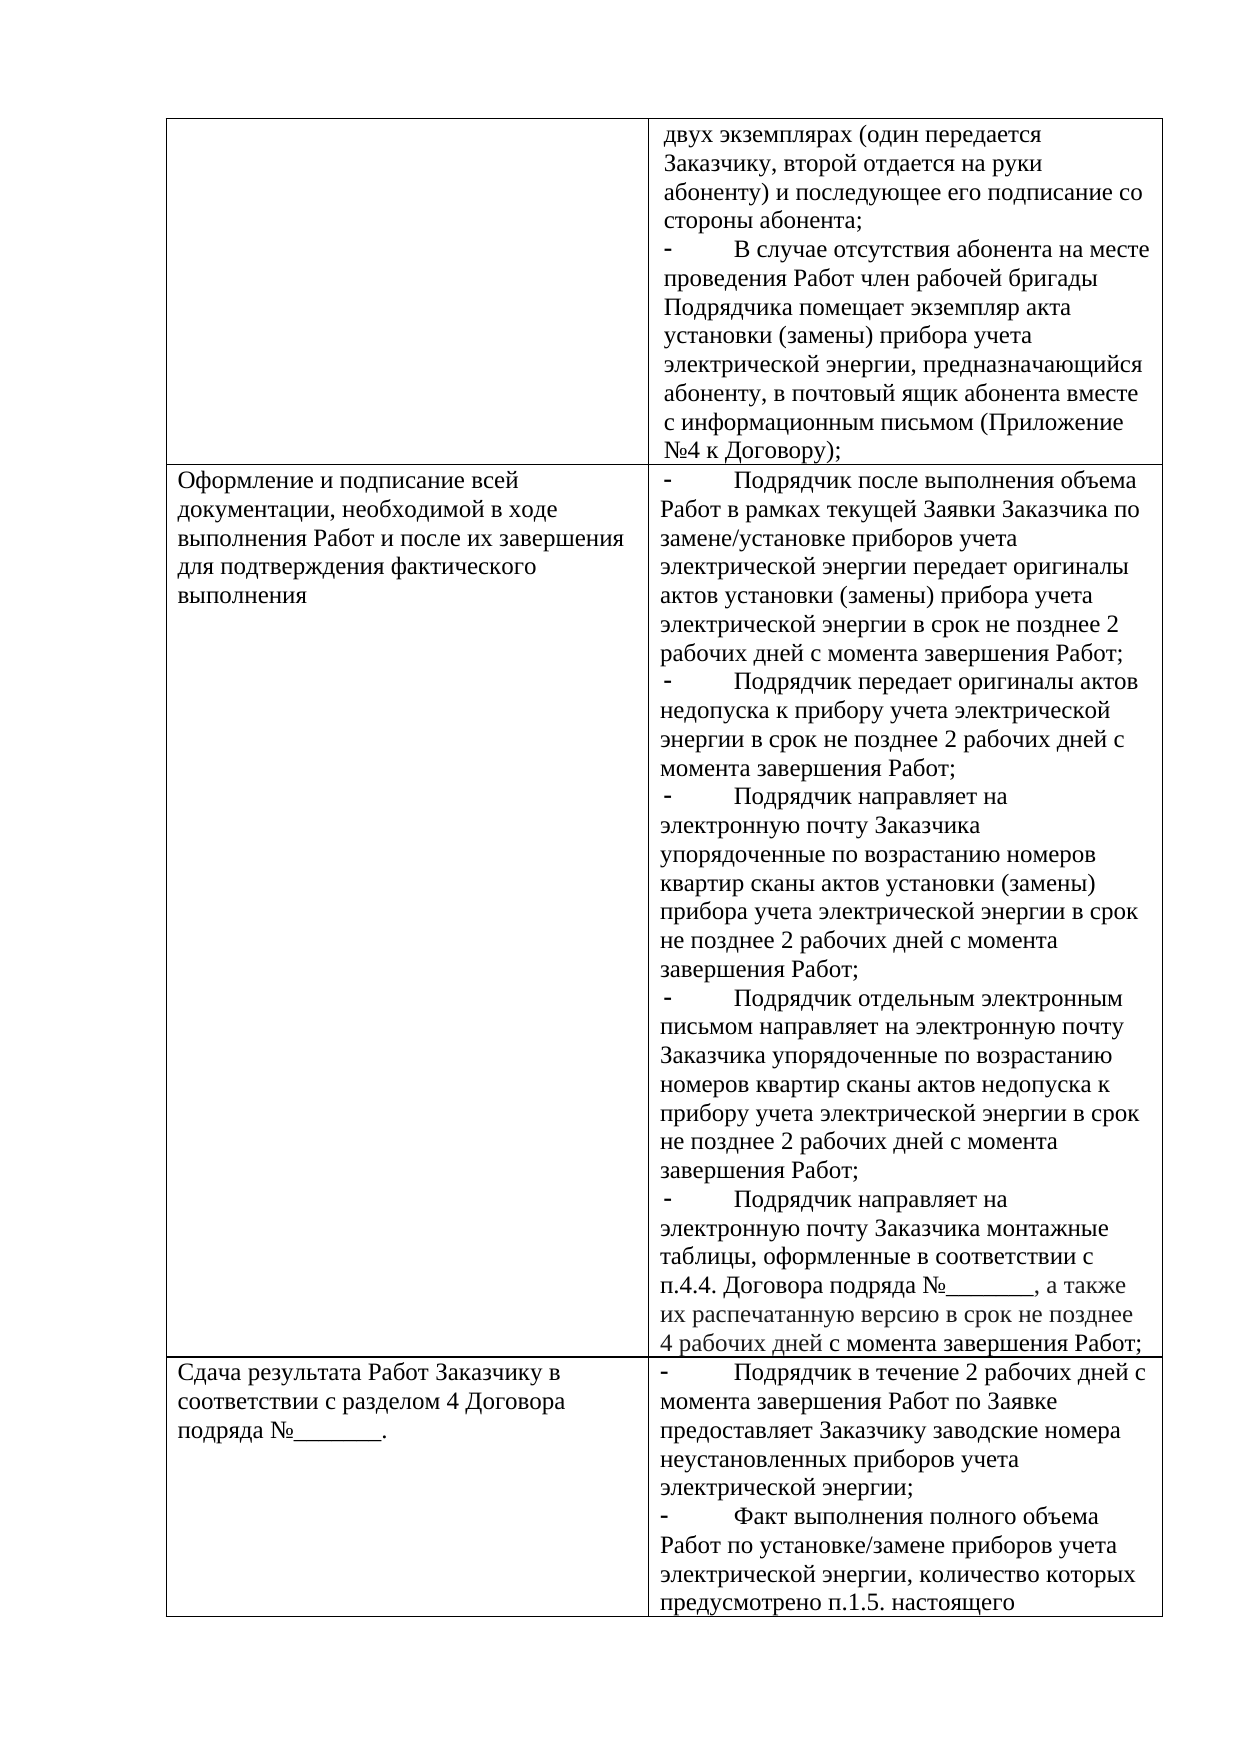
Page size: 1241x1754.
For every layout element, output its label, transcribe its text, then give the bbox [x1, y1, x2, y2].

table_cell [649, 119, 1162, 464]
table_cell Подрядчик после выполнения объема Работ в рамках текущей Заявки Заказчика по замене/установке приборов учета электрической энергии передает оригиналы актов установки (замены) прибора учета электрической энергии в срок не позднее 2 рабочих дней с момента завершения Работ; Подрядчик передает оригиналы актов недопуска к прибору учета электрической энергии в срок не позднее 2 рабочих дней с момента завершения Работ; Подрядчик направляет на электронную почту Заказчика упорядоченные по возрастанию номеров квартир сканы актов установки (замены) прибора учета электрической энергии в срок не позднее 2 рабочих дней с момента завершения Работ; Подрядчик отдельным электронным письмом направляет на электронную почту Заказчика упорядоченные по возрастанию номеров квартир сканы актов недопуска к прибору учета электрической энергии в срок не позднее 2 рабочих дней с момента завершения Работ; Подрядчик направляет на электронную почту Заказчика монтажные таблицы, оформленные в соответствии с п.4.4. Договора подряда №_______, а также их распечатанную версию в срок не позднее 4 рабочих дней с момента завершения Работ; [649, 465, 1162, 1356]
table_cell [167, 119, 648, 464]
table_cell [167, 1358, 648, 1616]
table_cell Оформление и подписание всей документации, необходимой в ходе выполнения Работ и после их завершения для подтверждения фактического выполнения [167, 465, 648, 1356]
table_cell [649, 1358, 1162, 1616]
